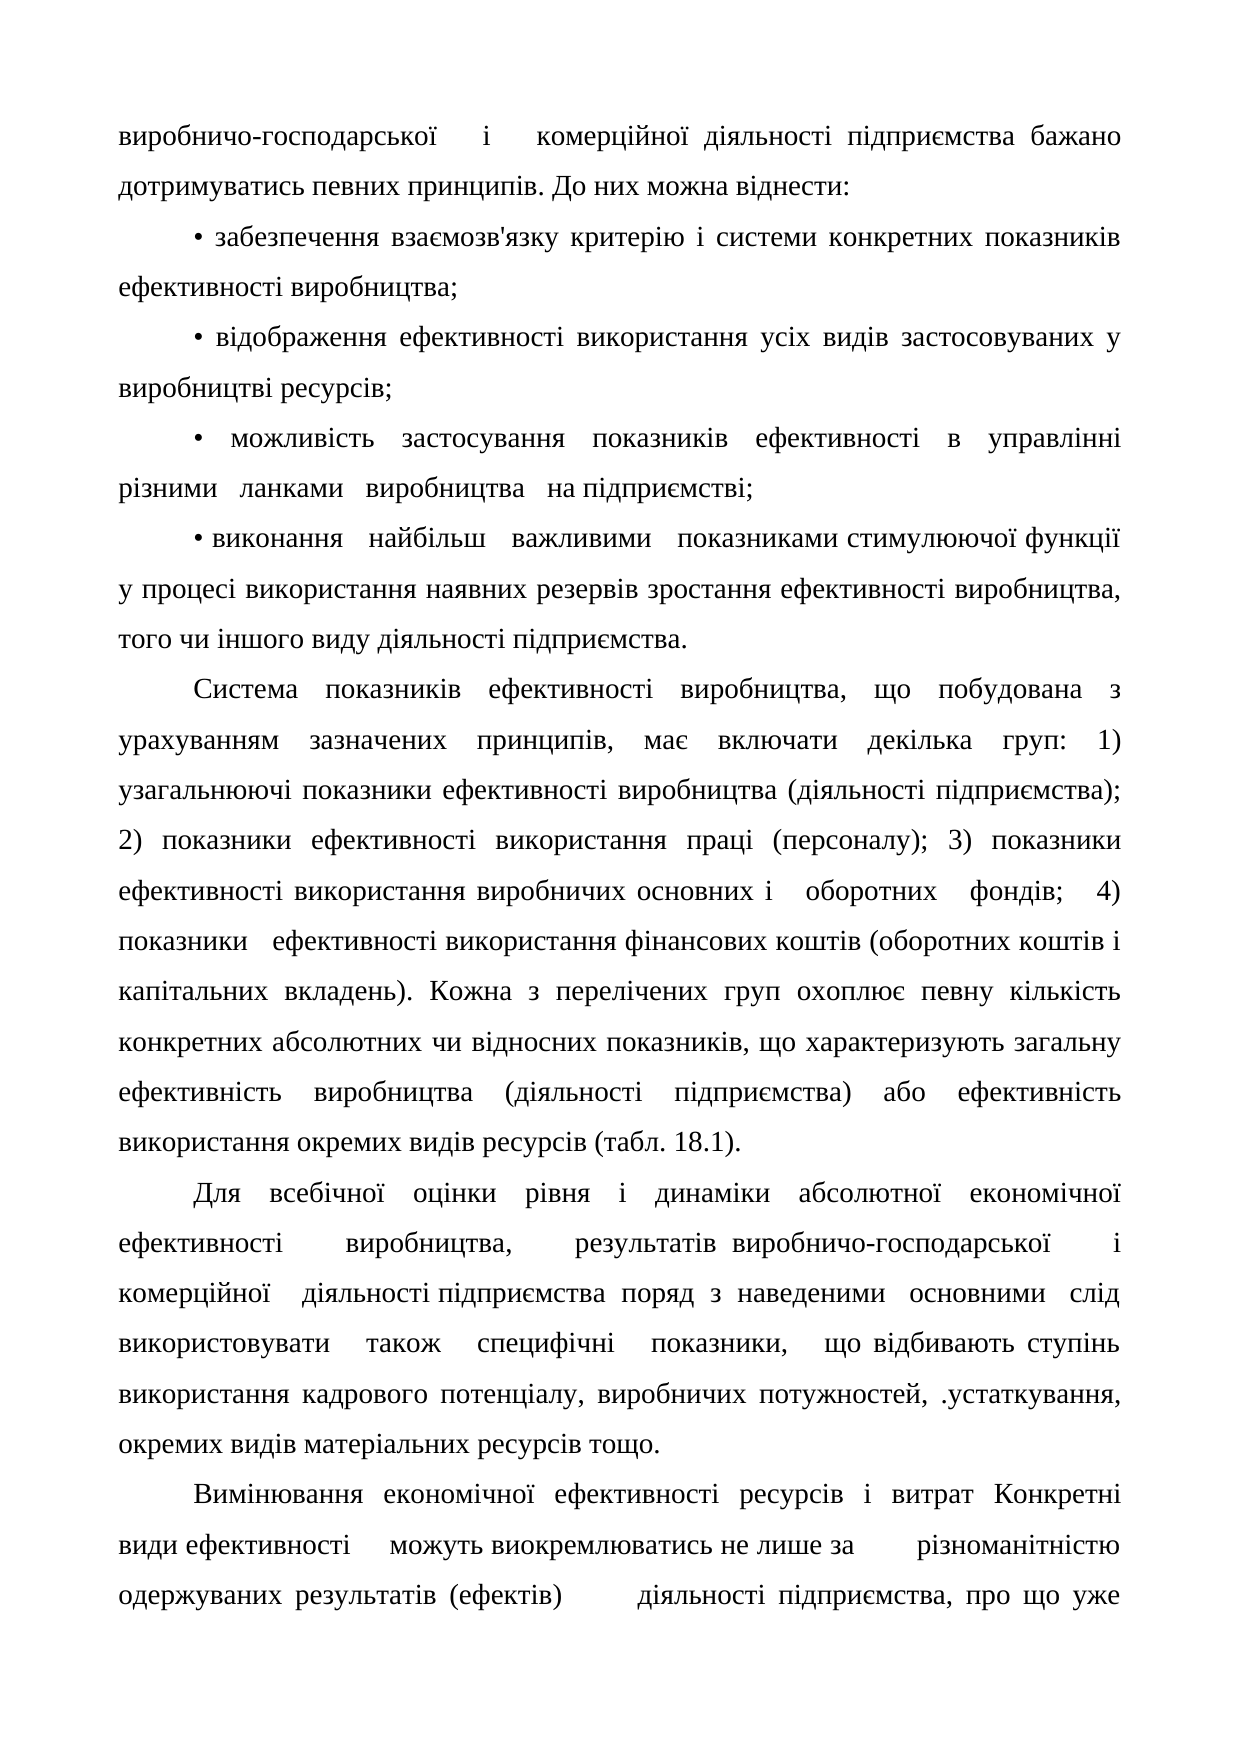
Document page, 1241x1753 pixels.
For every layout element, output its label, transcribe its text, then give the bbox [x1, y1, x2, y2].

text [118, 118, 1122, 202]
text Для всебічної оцінки рівня і динаміки абсолютної економічної ефективності виробництва, результатів виробничо-господарської і комерційної діяльності підприємства поряд з наведеними основними слід використовувати також специфічні показники, що відбивають ступінь використання кадрового потенціалу, виробничих потужностей, .устаткування, окремих видів матеріальних ресурсів тощо. [118, 1175, 1122, 1460]
text • виконання найбільш важливими показниками стимулюючої функції у процесі використання наявних резервів зростання ефективності виробництва, того чи іншого виду діяльності підприємства. [118, 521, 1122, 655]
text • відображення ефективності використання усіх видів застосовуваних у виробництві ресурсів; [118, 319, 1122, 403]
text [118, 1477, 1122, 1611]
text Система показників ефективності виробництва, що побудована з урахуванням зазначених принципів, має включати декілька груп: 1) узагальнюючі показники ефективності виробництва (діяльності підприємства); 2) показники ефективності використання праці (персоналу); 3) показники ефективності використання виробничих основних і оборотних фондів; 4) показники ефективності використання фінансових коштів (оборотних коштів і капітальних вкладень). Кожна з перелічених груп охоплює певну кількість конкретних абсолютних чи відносних показників, що характеризують загальну ефективність виробництва (діяльності підприємства) або ефективність використання окремих видів ресурсів (табл. 18.1). [118, 672, 1122, 1158]
text • забезпечення взаємозв'язку критерію і системи конкретних показників ефективності виробництва; [118, 219, 1122, 303]
text • можливість застосування показників ефективності в управлінні різними ланками виробництва на підприємстві; [118, 420, 1122, 504]
